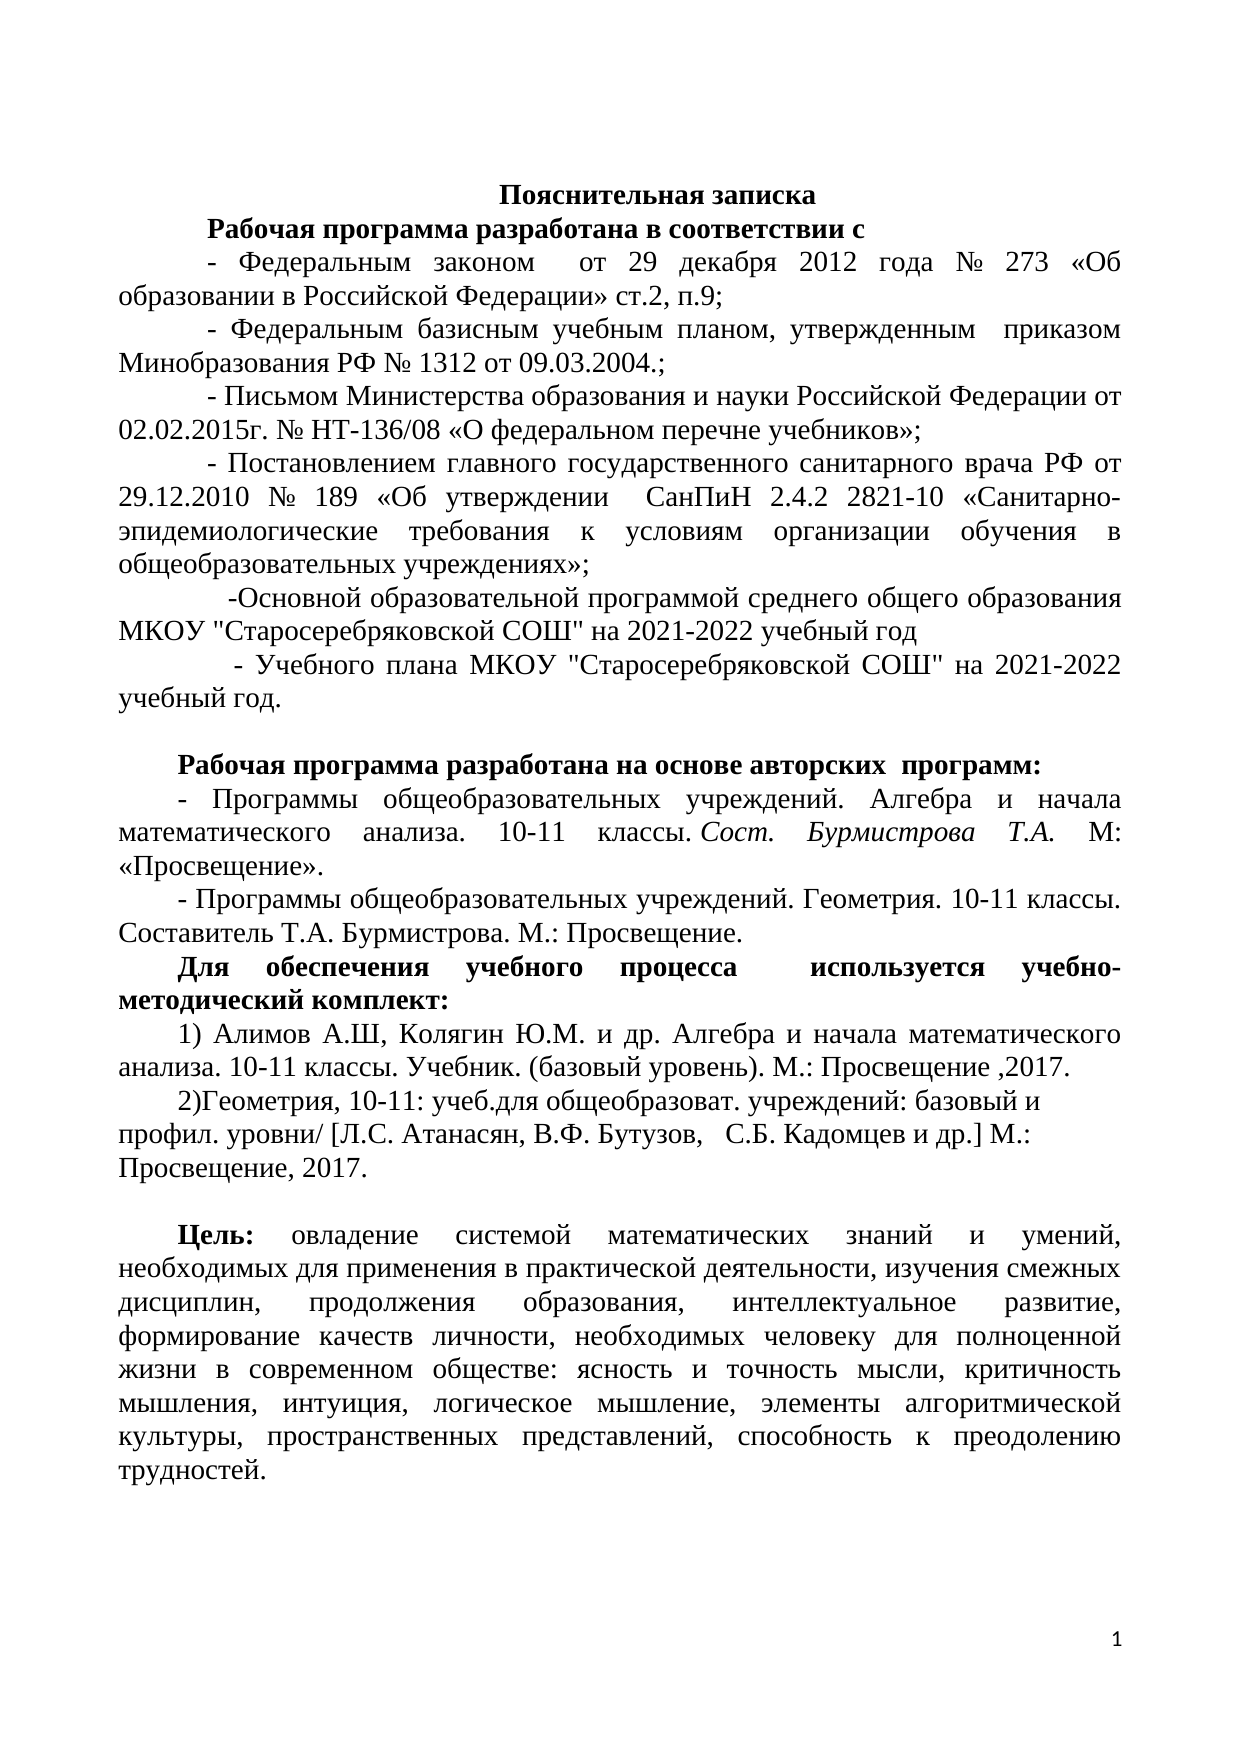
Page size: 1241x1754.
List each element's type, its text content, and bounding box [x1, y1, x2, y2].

text - Письмом Министерства образования и науки Российской Федерации от 02.02.2015г. № НТ-136/08 «О федеральном перечне учебников»; [118, 378, 1122, 446]
text -Основной образовательной программой среднего общего образования МКОУ "Старосеребряковской СОШ" на 2021-2022 учебный год [118, 580, 1122, 647]
text - Программы общеобразовательных учреждений. Алгебра и начала математического анализа. 10-11 классы. Сост. Бурмистрова Т.А. М: «Просвещение». [118, 781, 1122, 882]
text Рабочая программа разработана в соответствии с [118, 211, 1122, 244]
text Для обеспечения учебного процесса используется учебно-методический комплект: [118, 949, 1122, 1016]
list - Федеральным базисным учебным планом, утвержденным приказом Минобразования РФ № 1312 от 09.03.2004.; [118, 311, 1122, 378]
text 2)Геометрия, 10-11: учеб.для общеобразоват. учреждений: базовый и профил. уровни/ [Л.С. Атанасян, В.Ф. Бутузов, С.Б. Кадомцев и др.] М.: Просвещение, 2017. [118, 1083, 1122, 1183]
text - Учебного плана МКОУ "Старосеребряковской СОШ" на 2021-2022 учебный год. [118, 647, 1122, 714]
text Рабочая программа разработана на основе авторских программ: [118, 747, 1122, 781]
text Цель: овладение системой математических знаний и умений, необходимых для применения в практической деятельности, изучения смежных дисциплин, продолжения образования, интеллектуальное развитие, формирование качеств личности, необходимых человеку для полноценной жизни в современном обществе: ясность и точность мысли, критичность мышления, интуиция, логическое мышление, элементы алгоритмической культуры, пространственных представлений, способность к преодолению трудностей. [118, 1217, 1122, 1485]
text 1) Алимов А.Ш, Колягин Ю.М. и др. Алгебра и начала математического анализа. 10-11 классы. Учебник. (базовый уровень). М.: Просвещение ,2017. [118, 1016, 1122, 1083]
text - Постановлением главного государственного санитарного врача РФ от 29.12.2010 № 189 «Об утверждении СанПиН 2.4.2 2821-10 «Санитарно-эпидемиологические требования к условиям организации обучения в общеобразовательных учреждениях»; [118, 446, 1122, 580]
text - Программы общеобразовательных учреждений. Геометрия. 10-11 классы. Составитель Т.А. Бурмистрова. М.: Просвещение. [118, 882, 1122, 949]
text Пояснительная записка [193, 177, 1122, 211]
text - Федеральным законом от 29 декабря 2012 года № 273 «Об образовании в Российской Федерации» ст.2, п.9; [118, 244, 1122, 311]
